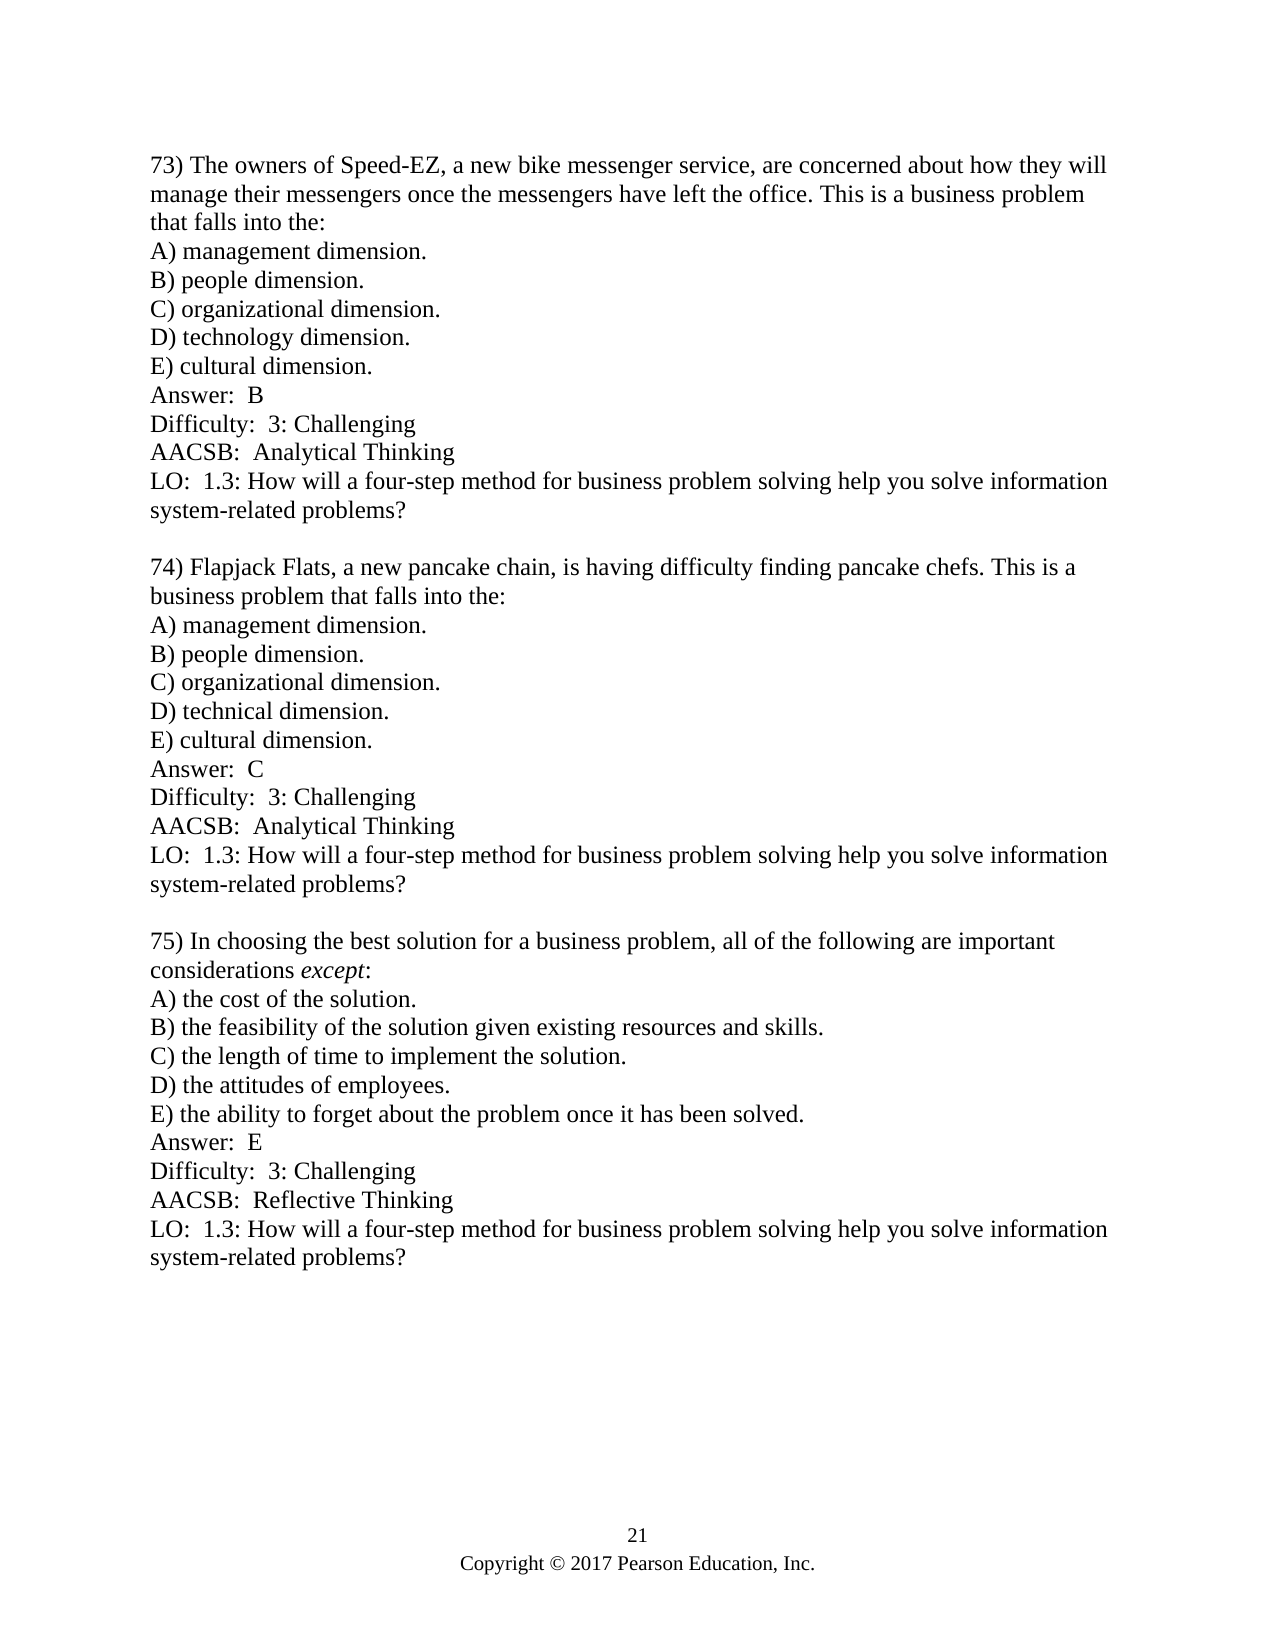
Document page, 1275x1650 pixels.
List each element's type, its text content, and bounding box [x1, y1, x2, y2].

text E) cultural dimension. [150, 725, 1125, 754]
text C) organizational dimension. [150, 667, 1125, 696]
text B) people dimension. [150, 639, 1125, 667]
text C) the length of time to implement the solution. [150, 1041, 1125, 1070]
text B) people dimension. [150, 265, 1125, 294]
text AACSB: Analytical Thinking [150, 437, 1125, 466]
text E) the ability to forget about the problem once it has been solved. [150, 1099, 1125, 1127]
text Difficulty: 3: Challenging [150, 782, 1125, 811]
text D) the attitudes of employees. [150, 1070, 1125, 1099]
text C) organizational dimension. [150, 294, 1125, 322]
text LO: 1.3: How will a four-step method for business problem solving help you solve information system-related problems? [150, 840, 1125, 897]
text Answer: C [150, 754, 1125, 782]
text 75) In choosing the best solution for a business problem, all of the following are important considerations except: [150, 926, 1125, 984]
text AACSB: Reflective Thinking [150, 1185, 1125, 1214]
text Difficulty: 3: Challenging [150, 409, 1125, 437]
text E) cultural dimension. [150, 351, 1125, 380]
text LO: 1.3: How will a four-step method for business problem solving help you solve information system-related problems? [150, 1214, 1125, 1271]
text 74) Flapjack Flats, a new pancake chain, is having difficulty finding pancake chefs. This is a business problem that falls into the: [150, 552, 1125, 610]
text AACSB: Analytical Thinking [150, 811, 1125, 840]
text A) management dimension. [150, 610, 1125, 639]
text D) technical dimension. [150, 696, 1125, 725]
text D) technology dimension. [150, 322, 1125, 351]
text Answer: B [150, 380, 1125, 409]
text LO: 1.3: How will a four-step method for business problem solving help you solve information system-related problems? [150, 466, 1125, 524]
text 73) The owners of Speed-EZ, a new bike messenger service, are concerned about how they will manage their messengers once the messengers have left the office. This is a business problem that falls into the: [150, 150, 1125, 236]
text A) the cost of the solution. [150, 984, 1125, 1012]
text B) the feasibility of the solution given existing resources and skills. [150, 1012, 1125, 1041]
text Difficulty: 3: Challenging [150, 1156, 1125, 1185]
text Answer: E [150, 1127, 1125, 1156]
text A) management dimension. [150, 236, 1125, 265]
